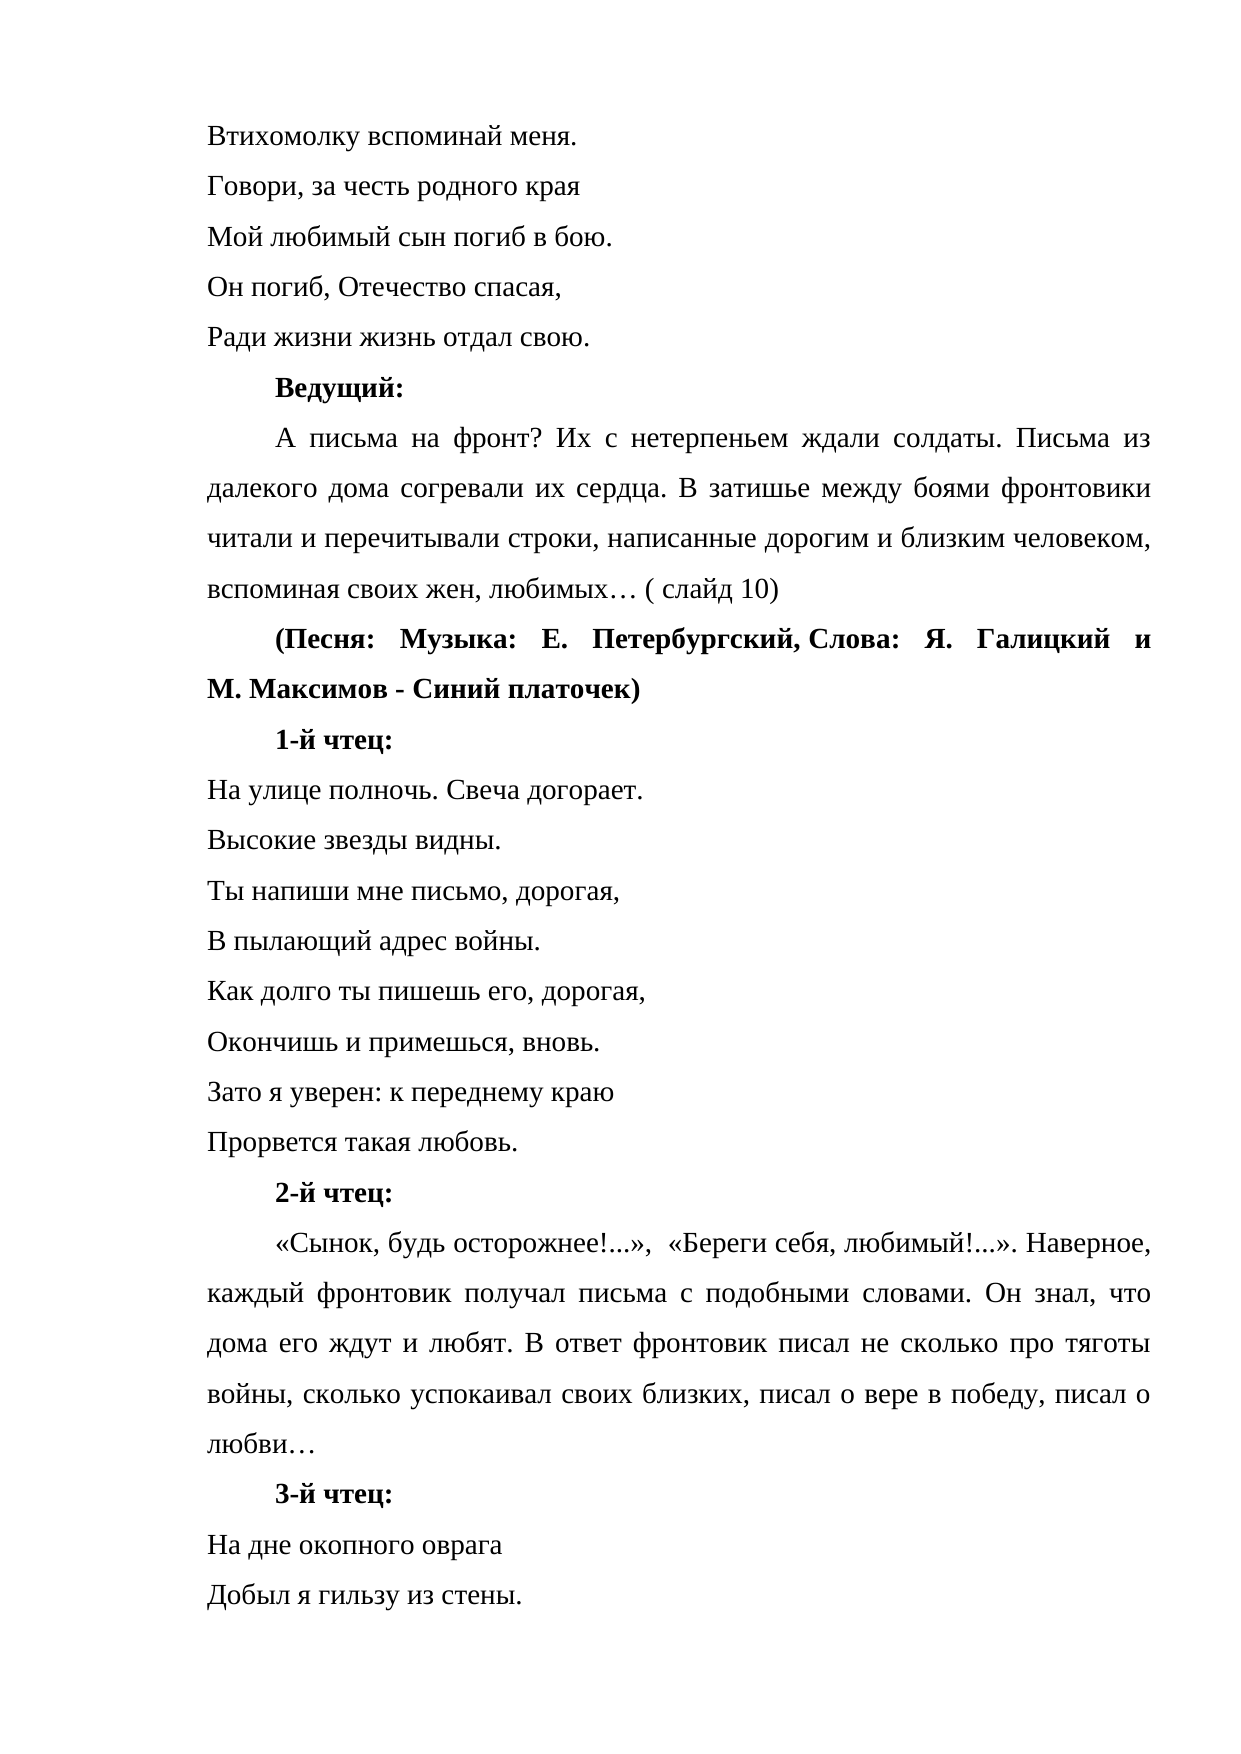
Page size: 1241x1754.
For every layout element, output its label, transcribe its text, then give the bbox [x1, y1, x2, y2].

text Он погиб, Отечество спасая, [207, 269, 1152, 303]
text Говори, за честь родного края [207, 168, 1152, 202]
text Добыл я гильзу из стены. [207, 1577, 1152, 1611]
text Как долго ты пишешь его, дорогая, [207, 973, 1152, 1007]
text На улице полночь. Свеча догорает. [207, 772, 1152, 806]
text 1-й чтец: [207, 722, 1152, 755]
text «Сынок, будь осторожнее!...», «Береги себя, любимый!...». Наверное, каждый фронтовик получал письма с подобными словами. Он знал, что дома его ждут и любят. В ответ фронтовик писал не сколько про тяготы войны, сколько успокаивал своих близких, писал о вере в победу, писал о любви… [207, 1225, 1152, 1460]
text На дне окопного оврага [207, 1527, 1152, 1560]
text Ради жизни жизнь отдал свою. [207, 319, 1152, 353]
text Зато я уверен: к переднему краю [207, 1074, 1152, 1108]
text Прорвется такая любовь. [207, 1124, 1152, 1158]
text (Песня: Музыка: Е. Петербургский, Слова: Я. Галицкий и М. Максимов - Синий платочек) [207, 621, 1152, 705]
text Высокие звезды видны. [207, 822, 1152, 856]
text А письма на фронт? Их с нетерпеньем ждали солдаты. Письма из далекого дома согревали их сердца. В затишье между боями фронтовики читали и перечитывали строки, написанные дорогим и близким человеком, вспоминая своих жен, любимых… ( слайд 10) [207, 420, 1152, 604]
text Ведущий: [207, 370, 1152, 403]
text Втихомолку вспоминай меня. [207, 118, 1152, 152]
text Окончишь и примешься, вновь. [207, 1024, 1152, 1057]
text 3-й чтец: [207, 1477, 1152, 1510]
text Мой любимый сын погиб в бою. [207, 219, 1152, 252]
text 2-й чтец: [207, 1175, 1152, 1208]
text В пылающий адрес войны. [207, 923, 1152, 957]
text Ты напиши мне письмо, дорогая, [207, 873, 1152, 906]
